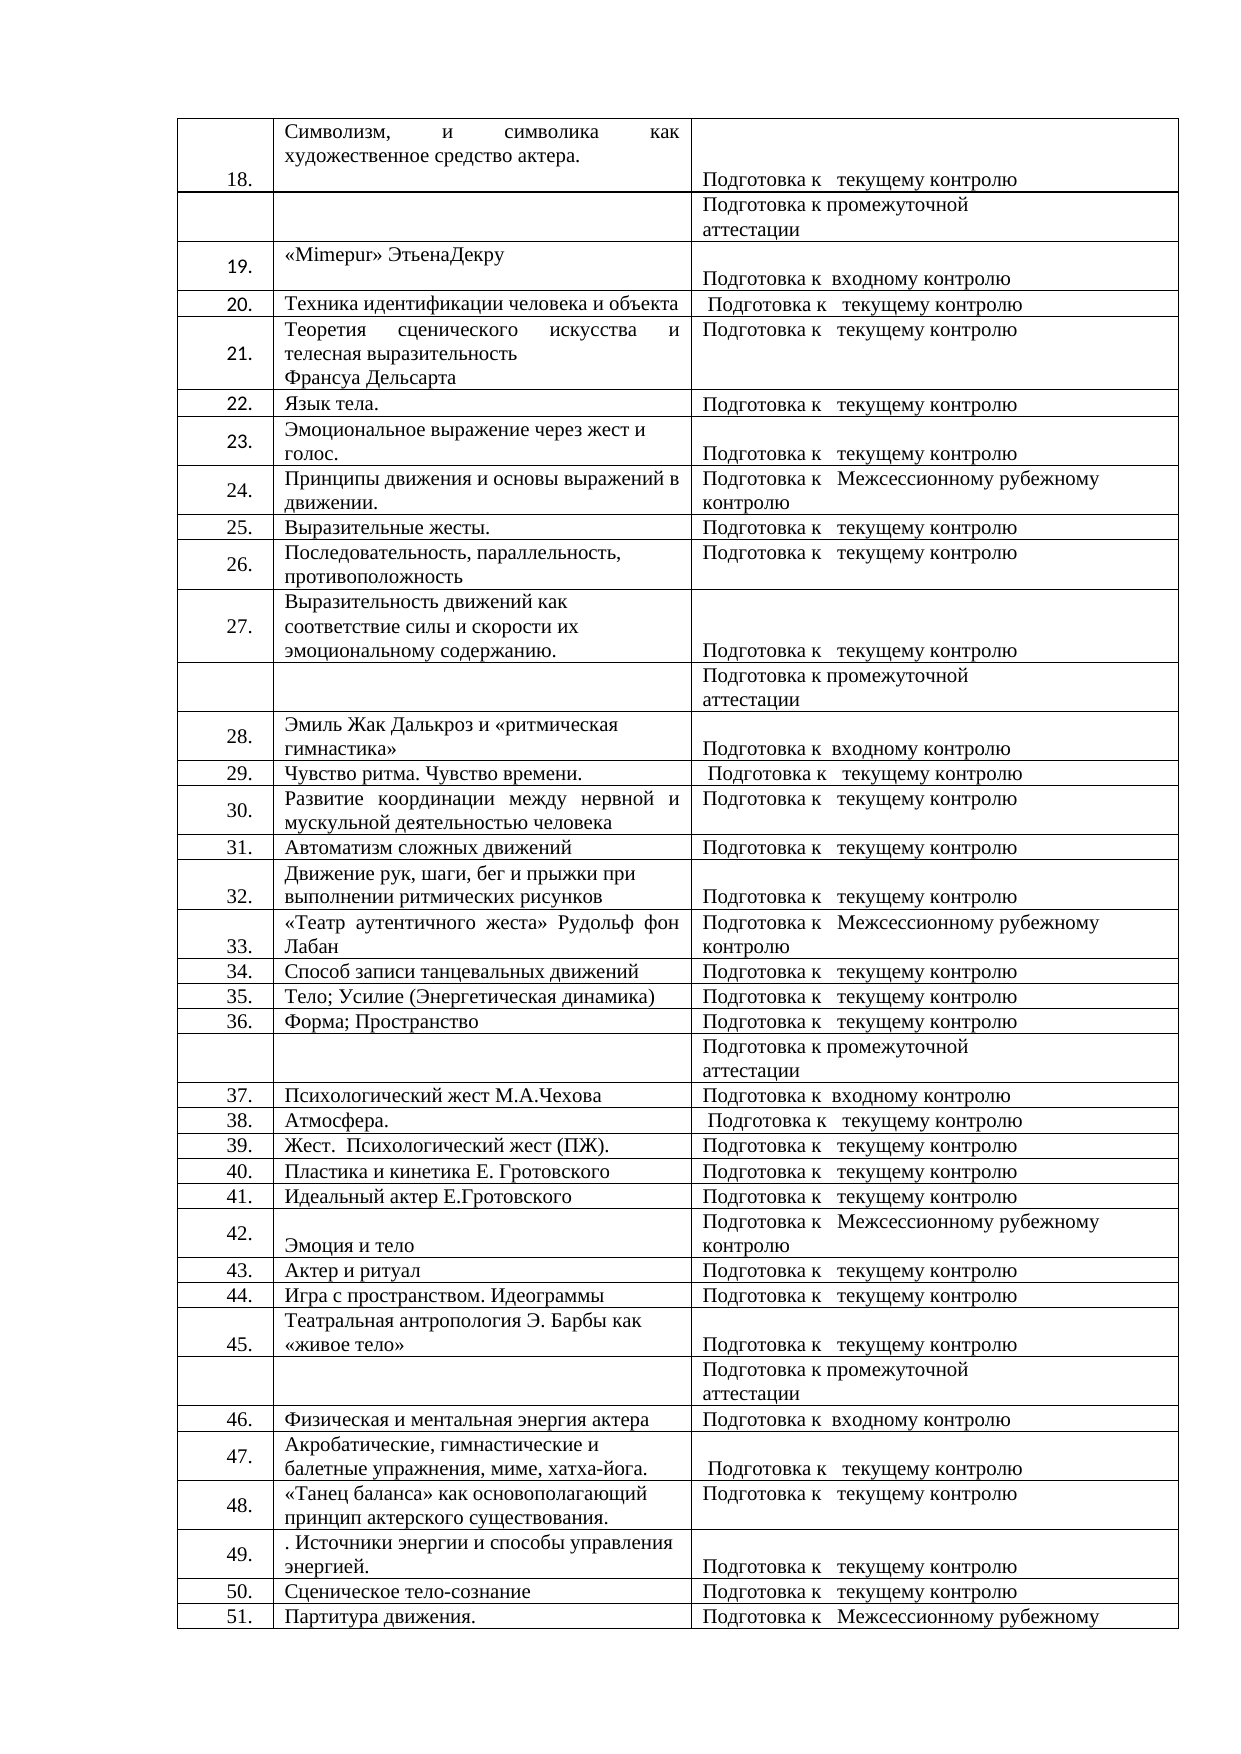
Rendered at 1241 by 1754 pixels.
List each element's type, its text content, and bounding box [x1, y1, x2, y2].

table_cell Подготовка к текущему контролю [692, 291, 1178, 316]
table_cell [178, 761, 273, 785]
table_cell . Источники энергии и способы управления энергией. [274, 1530, 691, 1578]
table_cell [178, 1432, 273, 1480]
table_cell [178, 1159, 273, 1183]
table_cell [178, 1308, 273, 1356]
table_cell Подготовка к Межсессионному рубежному контролю [692, 466, 1178, 514]
table_cell Эмоциональное выражение через жест и голос. [274, 417, 691, 465]
table_cell Форма; Пространство [274, 1009, 691, 1033]
table_cell [178, 390, 273, 416]
table_cell «Танец баланса» как основополагающий принцип актерского существования. [274, 1481, 691, 1529]
table_cell Жест. Психологический жест (ПЖ). [274, 1134, 691, 1157]
table_cell Выразительные жесты. [274, 515, 691, 539]
table_cell [178, 663, 273, 711]
table_cell «Театр аутентичного жеста» Рудольф фон Лабан [274, 910, 691, 958]
table_cell Пластика и кинетика Е. Гротовского [274, 1159, 691, 1183]
table_cell [274, 193, 691, 241]
table_cell Эмоция и тело [274, 1209, 691, 1257]
table_cell [178, 984, 273, 1008]
table_cell [178, 540, 273, 588]
table_cell [178, 1083, 273, 1107]
table_cell Теоретия сценического искусства и телесная выразительность Франсуа Дельсарта [274, 317, 691, 389]
table_cell Автоматизм сложных движений [274, 835, 691, 859]
table_cell Подготовка к текущему контролю [692, 540, 1178, 588]
table_cell Развитие координации между нервной и мускульной деятельностью человека [274, 786, 691, 834]
table_cell Подготовка к текущему контролю [692, 1481, 1178, 1529]
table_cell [692, 1604, 1178, 1628]
table_cell Подготовка к текущему контролю [692, 835, 1178, 859]
table_cell Акробатические, гимнастические и балетные упражнения, миме, хатха-йога. [274, 1432, 691, 1480]
table_cell Подготовка к входному контролю [692, 712, 1178, 760]
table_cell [692, 119, 1178, 191]
table_cell Чувство ритма. Чувство времени. [274, 761, 691, 785]
table_cell «Mimepur» ЭтьенаДекру [274, 242, 691, 290]
table_cell Эмиль Жак Далькроз и «ритмическая гимнастика» [274, 712, 691, 760]
table_cell Партитура движения. [274, 1604, 691, 1628]
table_cell [274, 663, 691, 711]
table_cell Атмосфера. [274, 1108, 691, 1132]
table_cell Последовательность, параллельность, противоположность [274, 540, 691, 588]
table_cell [178, 1009, 273, 1033]
table_cell [178, 1579, 273, 1603]
table_cell Движение рук, шаги, бег и прыжки при выполнении ритмических рисунков [274, 860, 691, 908]
table_cell [178, 1134, 273, 1157]
table_cell Идеальный актер Е.Гротовского [274, 1184, 691, 1208]
table_cell Подготовка к текущему контролю [692, 1134, 1178, 1157]
table_cell Игра с пространством. Идеограммы [274, 1283, 691, 1307]
table_cell Подготовка к текущему контролю [692, 959, 1178, 983]
table_cell Подготовка к текущему контролю [692, 1159, 1178, 1183]
table_cell Подготовка к текущему контролю [692, 590, 1178, 662]
table_cell [178, 1530, 273, 1578]
table_cell Способ записи танцевальных движений [274, 959, 691, 983]
table_cell [178, 959, 273, 983]
table_cell Подготовка к текущему контролю [692, 1579, 1178, 1603]
table_cell Подготовка к входному контролю [692, 242, 1178, 290]
table_cell Актер и ритуал [274, 1258, 691, 1282]
table_cell Психологический жест М.А.Чехова [274, 1083, 691, 1107]
table_cell [178, 910, 273, 958]
table_cell [178, 712, 273, 760]
table_cell Физическая и ментальная энергия актера [274, 1406, 691, 1431]
table_cell Выразительность движений как соответствие силы и скорости их эмоциональному содержанию. [274, 590, 691, 662]
table_cell [178, 1481, 273, 1529]
table_cell Техника идентификации человека и объекта [274, 291, 691, 316]
table_cell [178, 1406, 273, 1431]
table_cell Подготовка к текущему контролю [692, 1009, 1178, 1033]
table_cell [178, 417, 273, 465]
table_cell Подготовка к Межсессионному рубежному контролю [692, 910, 1178, 958]
table_cell Подготовка к промежуточной аттестации [692, 193, 1178, 241]
table_cell [178, 835, 273, 859]
table_cell Подготовка к текущему контролю [692, 786, 1178, 834]
table_cell Подготовка к текущему контролю [692, 390, 1178, 416]
table_cell Подготовка к Межсессионному рубежному контролю [692, 1209, 1178, 1257]
table_cell Подготовка к текущему контролю [692, 1184, 1178, 1208]
table_cell [178, 1184, 273, 1208]
table_cell [178, 317, 273, 389]
table_cell [178, 1108, 273, 1132]
table_cell Подготовка к текущему контролю [692, 1530, 1178, 1578]
table_cell Подготовка к текущему контролю [692, 1308, 1178, 1356]
table_cell Язык тела. [274, 390, 691, 416]
table_cell [178, 1034, 273, 1082]
table_cell [178, 193, 273, 241]
table_cell [178, 590, 273, 662]
table_cell [178, 786, 273, 834]
table_cell [178, 1357, 273, 1405]
table_cell [178, 1258, 273, 1282]
table_cell Символизм, и символика как художественное средство актера. [274, 119, 691, 191]
table_cell Подготовка к текущему контролю [692, 984, 1178, 1008]
table_cell [178, 291, 273, 316]
table_cell Сценическое тело-сознание [274, 1579, 691, 1603]
table_cell Подготовка к промежуточной аттестации [692, 663, 1178, 711]
table_cell [178, 1604, 273, 1628]
table_cell [178, 1209, 273, 1257]
table_cell Театральная антропология Э. Барбы как «живое тело» [274, 1308, 691, 1356]
table_cell [178, 860, 273, 908]
table_cell Подготовка к промежуточной аттестации [692, 1034, 1178, 1082]
table_cell [178, 515, 273, 539]
table_cell [178, 119, 273, 191]
table_cell Подготовка к текущему контролю [692, 761, 1178, 785]
table_cell Подготовка к текущему контролю [692, 1432, 1178, 1480]
table_cell [178, 466, 273, 514]
table_cell Подготовка к текущему контролю [692, 1258, 1178, 1282]
table_cell Подготовка к текущему контролю [692, 417, 1178, 465]
table_cell Подготовка к текущему контролю [692, 860, 1178, 908]
table_cell [274, 1357, 691, 1405]
table_cell Подготовка к текущему контролю [692, 515, 1178, 539]
table_cell Принципы движения и основы выражений в движении. [274, 466, 691, 514]
table_cell [274, 1034, 691, 1082]
table_cell [178, 242, 273, 290]
table_cell Подготовка к текущему контролю [692, 1108, 1178, 1132]
table_cell Подготовка к текущему контролю [692, 1283, 1178, 1307]
table_cell Тело; Усилие (Энергетическая динамика) [274, 984, 691, 1008]
table_cell Подготовка к входному контролю [692, 1406, 1178, 1431]
table_cell [178, 1283, 273, 1307]
table_cell Подготовка к текущему контролю [692, 317, 1178, 389]
table_cell Подготовка к промежуточной аттестации [692, 1357, 1178, 1405]
table_cell Подготовка к входному контролю [692, 1083, 1178, 1107]
